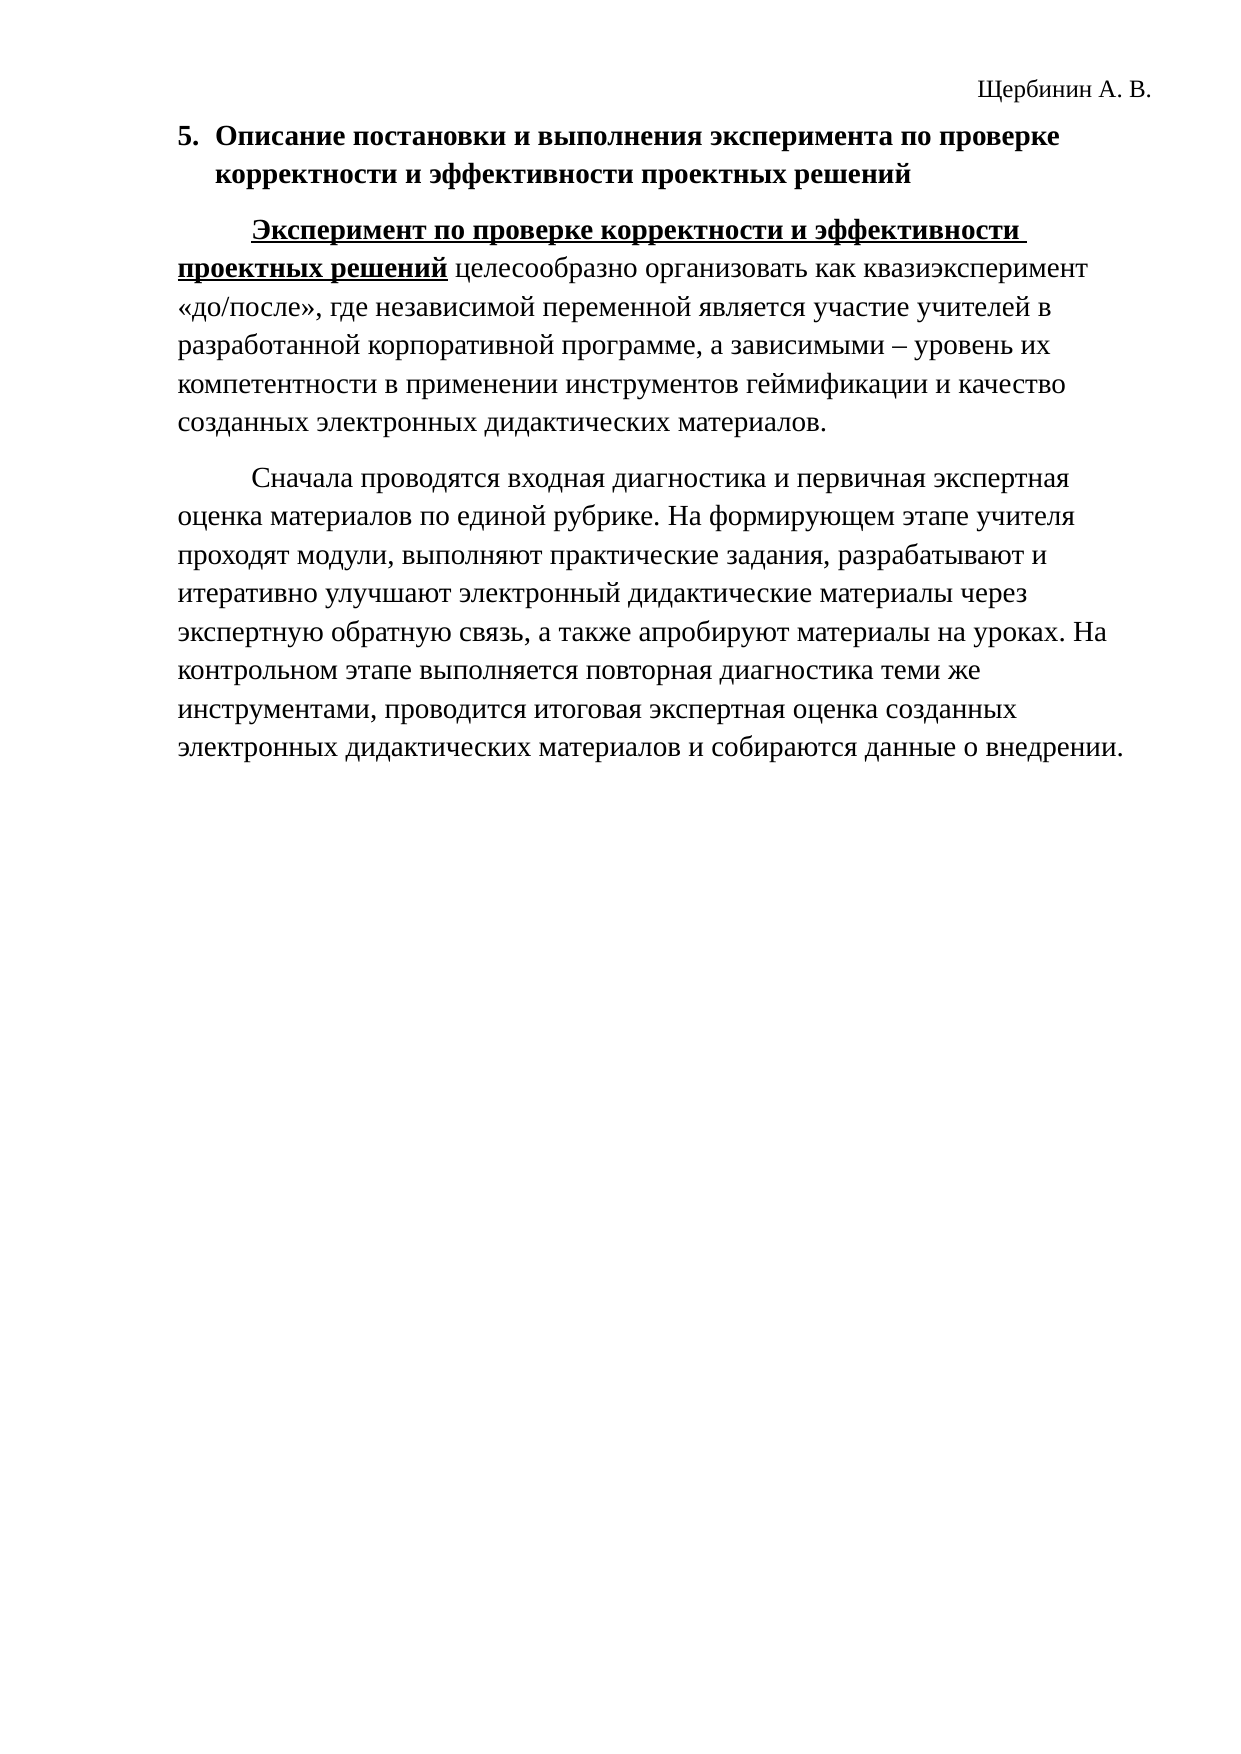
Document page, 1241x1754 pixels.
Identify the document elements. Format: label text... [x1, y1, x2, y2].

text Сначала проводятся входная диагностика и первичная экспертная оценка материалов по единой рубрике. На формирующем этапе учителя проходят модули, выполняют практические задания, разрабатывают и итеративно улучшают электронный дидактические материалы через экспертную обратную связь, а также апробируют материалы на уроках. На контрольном этапе выполняется повторная диагностика теми же инструментами, проводится итоговая экспертная оценка созданных электронных дидактических материалов и собираются данные о внедрении. [177, 460, 1152, 763]
text Эксперимент по проверке корректности и эффективности проектных решений целесообразно организовать как квазиэксперимент «до/после», где независимой переменной является участие учителей в разработанной корпоративной программе, а зависимыми – уровень их компетентности в применении инструментов геймификации и качество созданных электронных дидактических материалов. [177, 212, 1152, 438]
list Описание постановки и выполнения эксперимента по проверке корректности и эффективности проектных решений [177, 118, 1152, 190]
